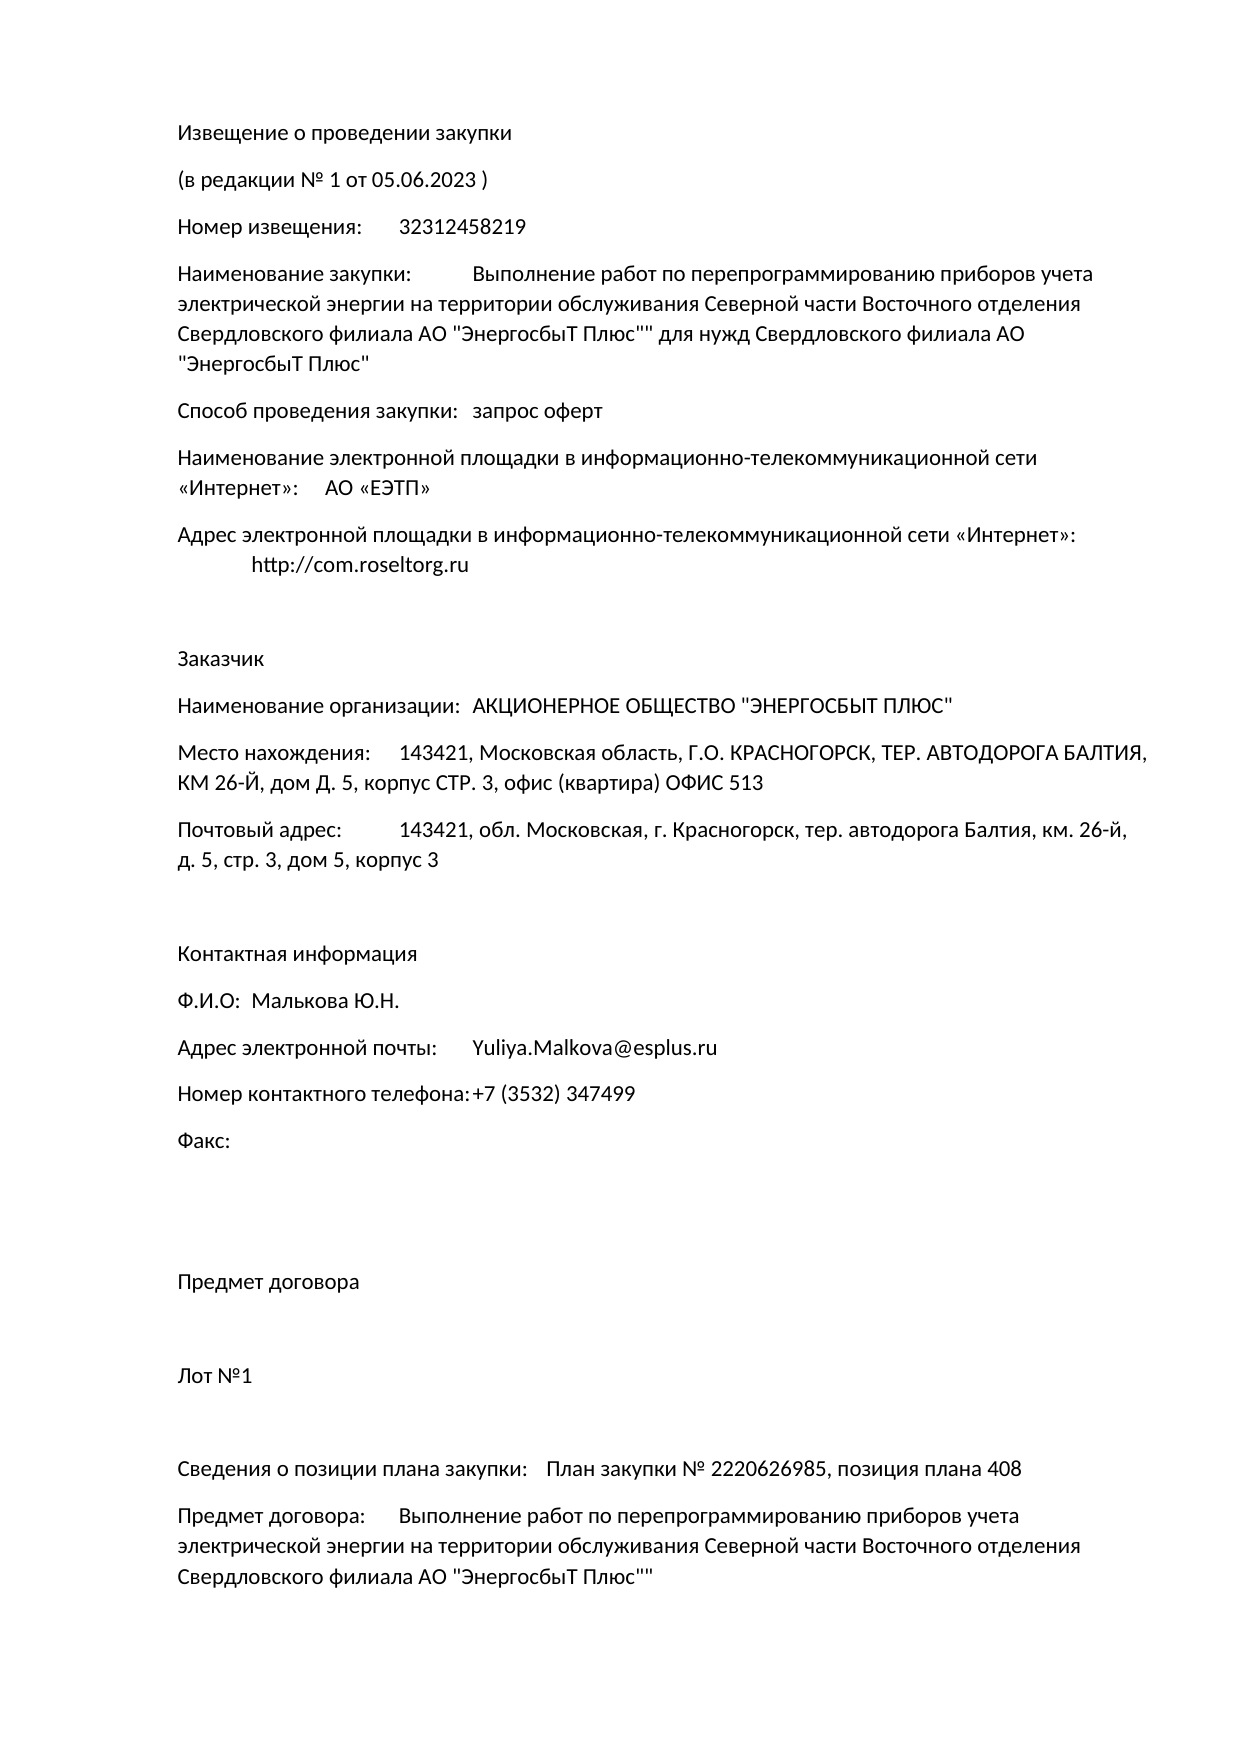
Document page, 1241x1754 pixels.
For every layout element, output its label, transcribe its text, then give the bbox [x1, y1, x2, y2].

text Номер контактного телефона: +7 (3532) 347499 [177, 1079, 1152, 1108]
text Наименование закупки: Выполнение работ по перепрограммированию приборов учета электрической энергии на территории обслуживания Северной части Восточного отделения Свердловского филиала АО "ЭнергосбыТ Плюс"" для нужд Свердловского филиала АО "ЭнергосбыТ Плюс" [177, 259, 1152, 377]
text Предмет договора [177, 1267, 1152, 1295]
text Номер извещения: 32312458219 [177, 212, 1152, 240]
text Предмет договора: Выполнение работ по перепрограммированию приборов учета электрической энергии на территории обслуживания Северной части Восточного отделения Свердловского филиала АО "ЭнергосбыТ Плюс"" [177, 1501, 1152, 1590]
text Адрес электронной площадки в информационно-телекоммуникационной сети «Интернет»: http://com.roseltorg.ru [177, 520, 1152, 578]
text Факс: [177, 1126, 1152, 1154]
text Сведения о позиции плана закупки: План закупки № 2220626985, позиция плана 408 [177, 1454, 1152, 1483]
text Наименование организации: АКЦИОНЕРНОЕ ОБЩЕСТВО "ЭНЕРГОСБЫТ ПЛЮС" [177, 691, 1152, 719]
text Извещение о проведении закупки [177, 118, 1152, 146]
text Лот №1 [177, 1361, 1152, 1389]
text Способ проведения закупки: запрос оферт [177, 396, 1152, 424]
text Адрес электронной почты: Yuliya.Malkova@esplus.ru [177, 1033, 1152, 1061]
text Почтовый адрес: 143421, обл. Московская, г. Красногорск, тер. автодорога Балтия, км. 26-й, д. 5, стр. 3, дом 5, корпус 3 [177, 815, 1152, 873]
text Контактная информация [177, 939, 1152, 967]
text (в редакции № 1 от 05.06.2023 ) [177, 165, 1152, 193]
text Заказчик [177, 644, 1152, 672]
text Ф.И.О: Малькова Ю.Н. [177, 986, 1152, 1014]
text Место нахождения: 143421, Московская область, Г.О. КРАСНОГОРСК, ТЕР. АВТОДОРОГА БАЛТИЯ, КМ 26-Й, дом Д. 5, корпус СТР. 3, офис (квартира) ОФИС 513 [177, 738, 1152, 796]
text Наименование электронной площадки в информационно-телекоммуникационной сети «Интернет»: АО «ЕЭТП» [177, 443, 1152, 501]
